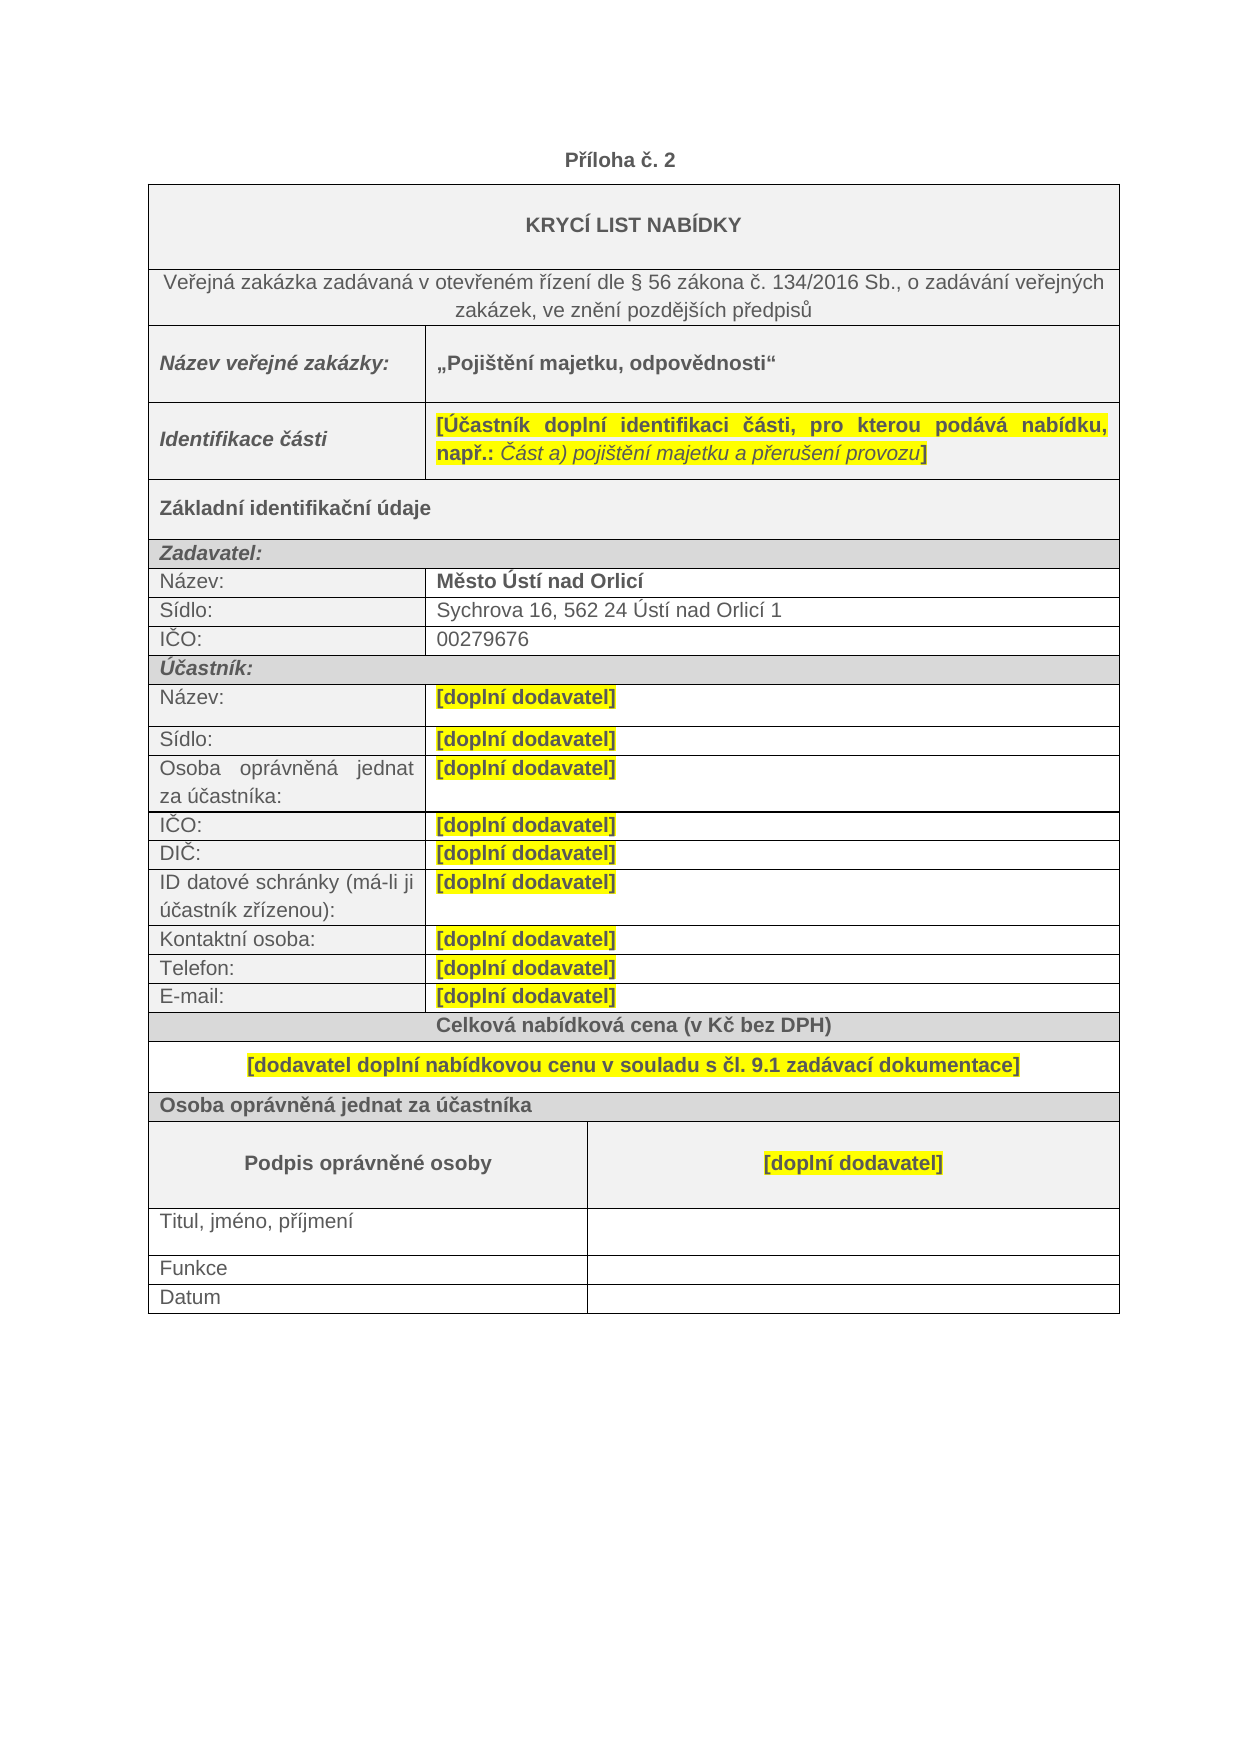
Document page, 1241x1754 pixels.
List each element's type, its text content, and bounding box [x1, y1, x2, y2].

table_cell [doplní dodavatel] [426, 813, 1119, 840]
table_cell Název veřejné zakázky: [149, 326, 425, 402]
table_cell [doplní dodavatel] [588, 1122, 1119, 1208]
table_cell [doplní dodavatel] [426, 955, 1119, 983]
table_cell Název: [149, 569, 425, 597]
table_cell Telefon: [149, 955, 425, 983]
table_cell [588, 1256, 1119, 1284]
table_cell Sychrova 16, 562 24 Ústí nad Orlicí 1 [426, 598, 1119, 626]
table_cell Sídlo: [149, 727, 425, 755]
table_cell Účastník: [149, 656, 1119, 684]
table_cell Podpis oprávněné osoby [149, 1122, 587, 1208]
table_cell [doplní dodavatel] [426, 727, 1119, 755]
table_cell IČO: [149, 627, 425, 655]
table_cell [Účastník doplní identifikaci části, pro kterou podává nabídku, např.: Část a) pojištění majetku a přerušení provozu] [426, 403, 1119, 479]
table_cell [doplní dodavatel] [426, 926, 1119, 954]
table_cell Identifikace části [149, 403, 425, 479]
table_cell E-mail: [149, 984, 425, 1012]
text Příloha č. 2 [148, 148, 1093, 172]
table_cell [dodavatel doplní nabídkovou cenu v souladu s čl. 9.1 zadávací dokumentace] [149, 1042, 1119, 1092]
table_cell Sídlo: [149, 598, 425, 626]
table_cell Veřejná zakázka zadávaná v otevřeném řízení dle § 56 zákona č. 134/2016 Sb., o zadávání veřejných zakázek, ve znění pozdějších předpisů [149, 270, 1119, 325]
table_cell Název: [149, 685, 425, 726]
table_cell Titul, jméno, příjmení [149, 1209, 587, 1255]
table_cell Funkce [149, 1256, 587, 1284]
table_cell IČO: [149, 813, 425, 840]
table_cell DIČ: [149, 841, 425, 869]
table_cell [588, 1285, 1119, 1313]
table_header KRYCÍ LIST NABÍDKY [149, 185, 1119, 269]
table_cell [doplní dodavatel] [426, 984, 1119, 1012]
table_cell [588, 1209, 1119, 1255]
table_cell [doplní dodavatel] [426, 685, 1119, 726]
table_cell Datum [149, 1285, 587, 1313]
table_cell Osoba oprávněná jednat za účastníka [149, 1093, 1119, 1121]
table_cell Základní identifikační údaje [149, 480, 1119, 539]
table_cell Celková nabídková cena (v Kč bez DPH) [149, 1013, 1119, 1041]
table_cell Kontaktní osoba: [149, 926, 425, 954]
table_cell [doplní dodavatel] [426, 756, 1119, 811]
table_cell Zadavatel: [149, 540, 1119, 568]
table_cell [doplní dodavatel] [426, 841, 1119, 869]
table_cell Osoba oprávněná jednat za účastníka: [149, 756, 425, 811]
table_cell 00279676 [426, 627, 1119, 655]
table_cell [doplní dodavatel] [426, 870, 1119, 925]
table_cell ID datové schránky (má-li ji účastník zřízenou): [149, 870, 425, 925]
table_cell „Pojištění majetku, odpovědnosti“ [426, 326, 1119, 402]
table_cell Město Ústí nad Orlicí [426, 569, 1119, 597]
